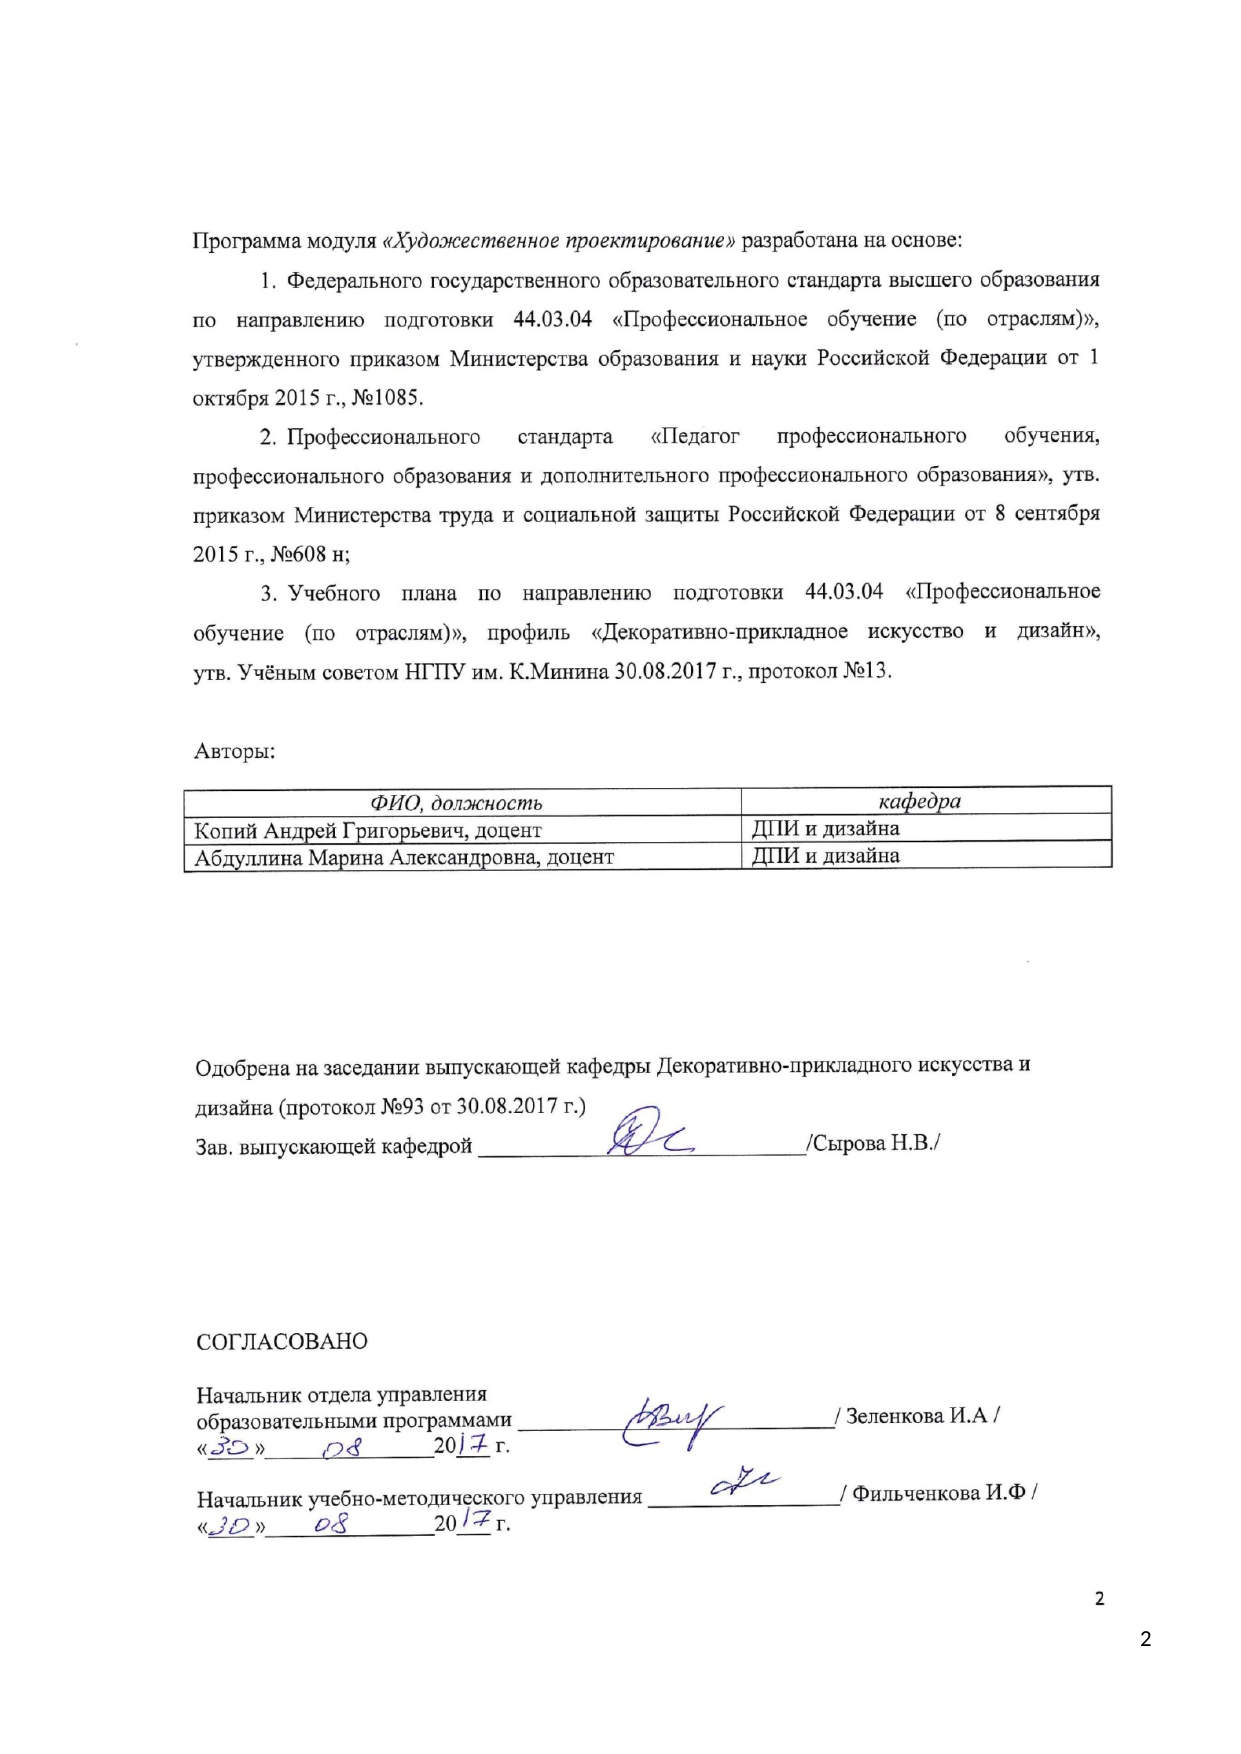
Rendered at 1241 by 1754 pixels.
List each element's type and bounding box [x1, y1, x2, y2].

picture [59, 118, 1179, 1624]
